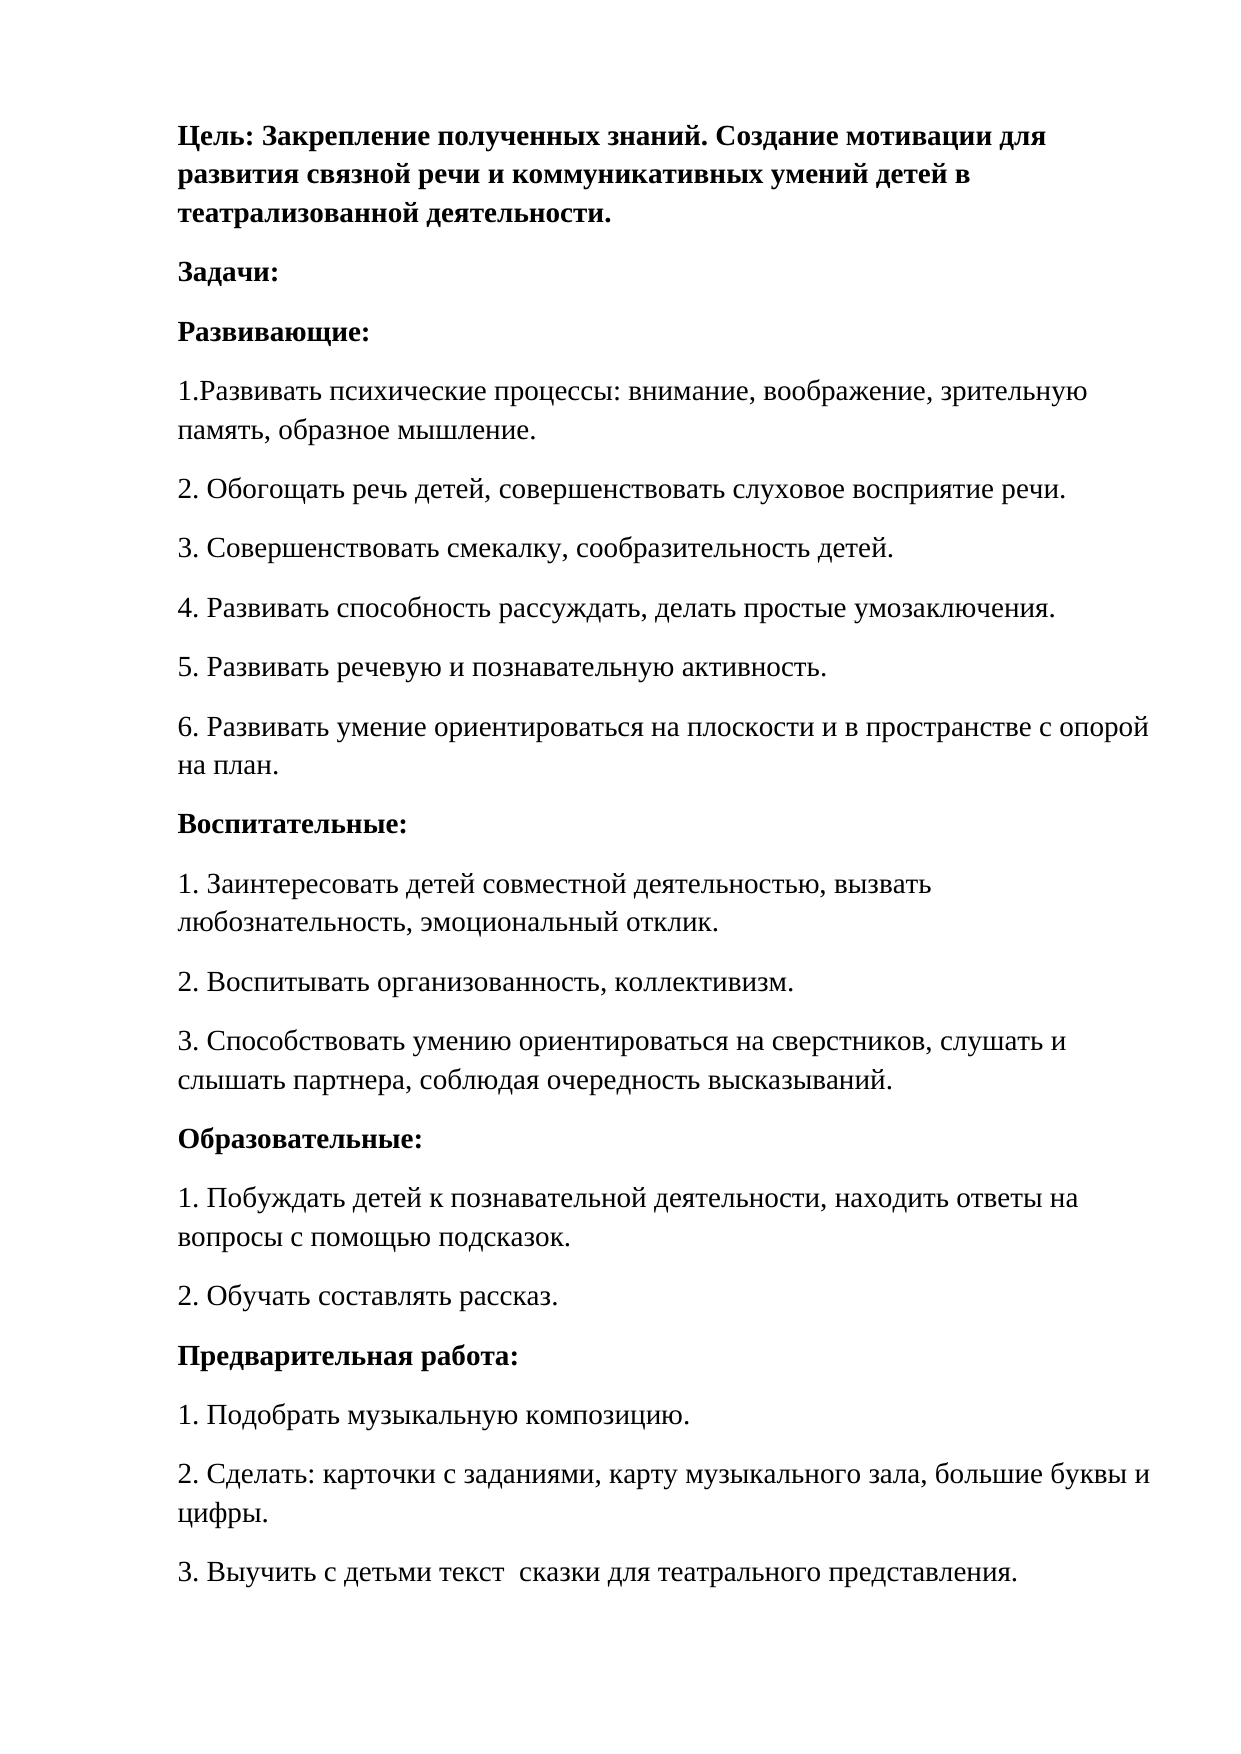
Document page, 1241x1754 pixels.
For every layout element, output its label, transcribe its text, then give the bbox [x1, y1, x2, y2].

text 1. Подобрать музыкальную композицию. [177, 1397, 1152, 1431]
text Воспитательные: [177, 807, 1152, 840]
text 1.Развивать психические процессы: внимание, воображение, зрительную память, образное мышление. [177, 373, 1152, 445]
text 3. Выучить с детьми текст сказки для театрального представления. [177, 1554, 1152, 1588]
text 5. Развивать речевую и познавательную активность. [177, 649, 1152, 683]
text 1. Побуждать детей к познавательной деятельности, находить ответы на вопросы с помощью подсказок. [177, 1181, 1152, 1253]
text 3. Способствовать умению ориентироваться на сверстников, слушать и слышать партнера, соблюдая очередность высказываний. [177, 1023, 1152, 1095]
text 6. Развивать умение ориентироваться на плоскости и в пространстве с опорой на план. [177, 709, 1152, 781]
text 2. Воспитывать организованность, коллективизм. [177, 964, 1152, 997]
text 2. Обучать составлять рассказ. [177, 1278, 1152, 1312]
text Цель: Закрепление полученных знаний. Создание мотивации для развития связной речи и коммуникативных умений детей в театрализованной деятельности. [177, 118, 1152, 229]
text Задачи: [177, 254, 1152, 288]
text 2. Обогощать речь детей, совершенствовать слуховое восприятие речи. [177, 471, 1152, 505]
text 3. Совершенствовать смекалку, сообразительность детей. [177, 531, 1152, 564]
text 2. Сделать: карточки с заданиями, карту музыкального зала, большие буквы и цифры. [177, 1457, 1152, 1529]
text Предварительная работа: [177, 1338, 1152, 1371]
text 4. Развивать способность рассуждать, делать простые умозаключения. [177, 590, 1152, 623]
text 1. Заинтересовать детей совместной деятельностью, вызвать любознательность, эмоциональный отклик. [177, 866, 1152, 938]
text Образовательные: [177, 1121, 1152, 1155]
text Развивающие: [177, 314, 1152, 347]
